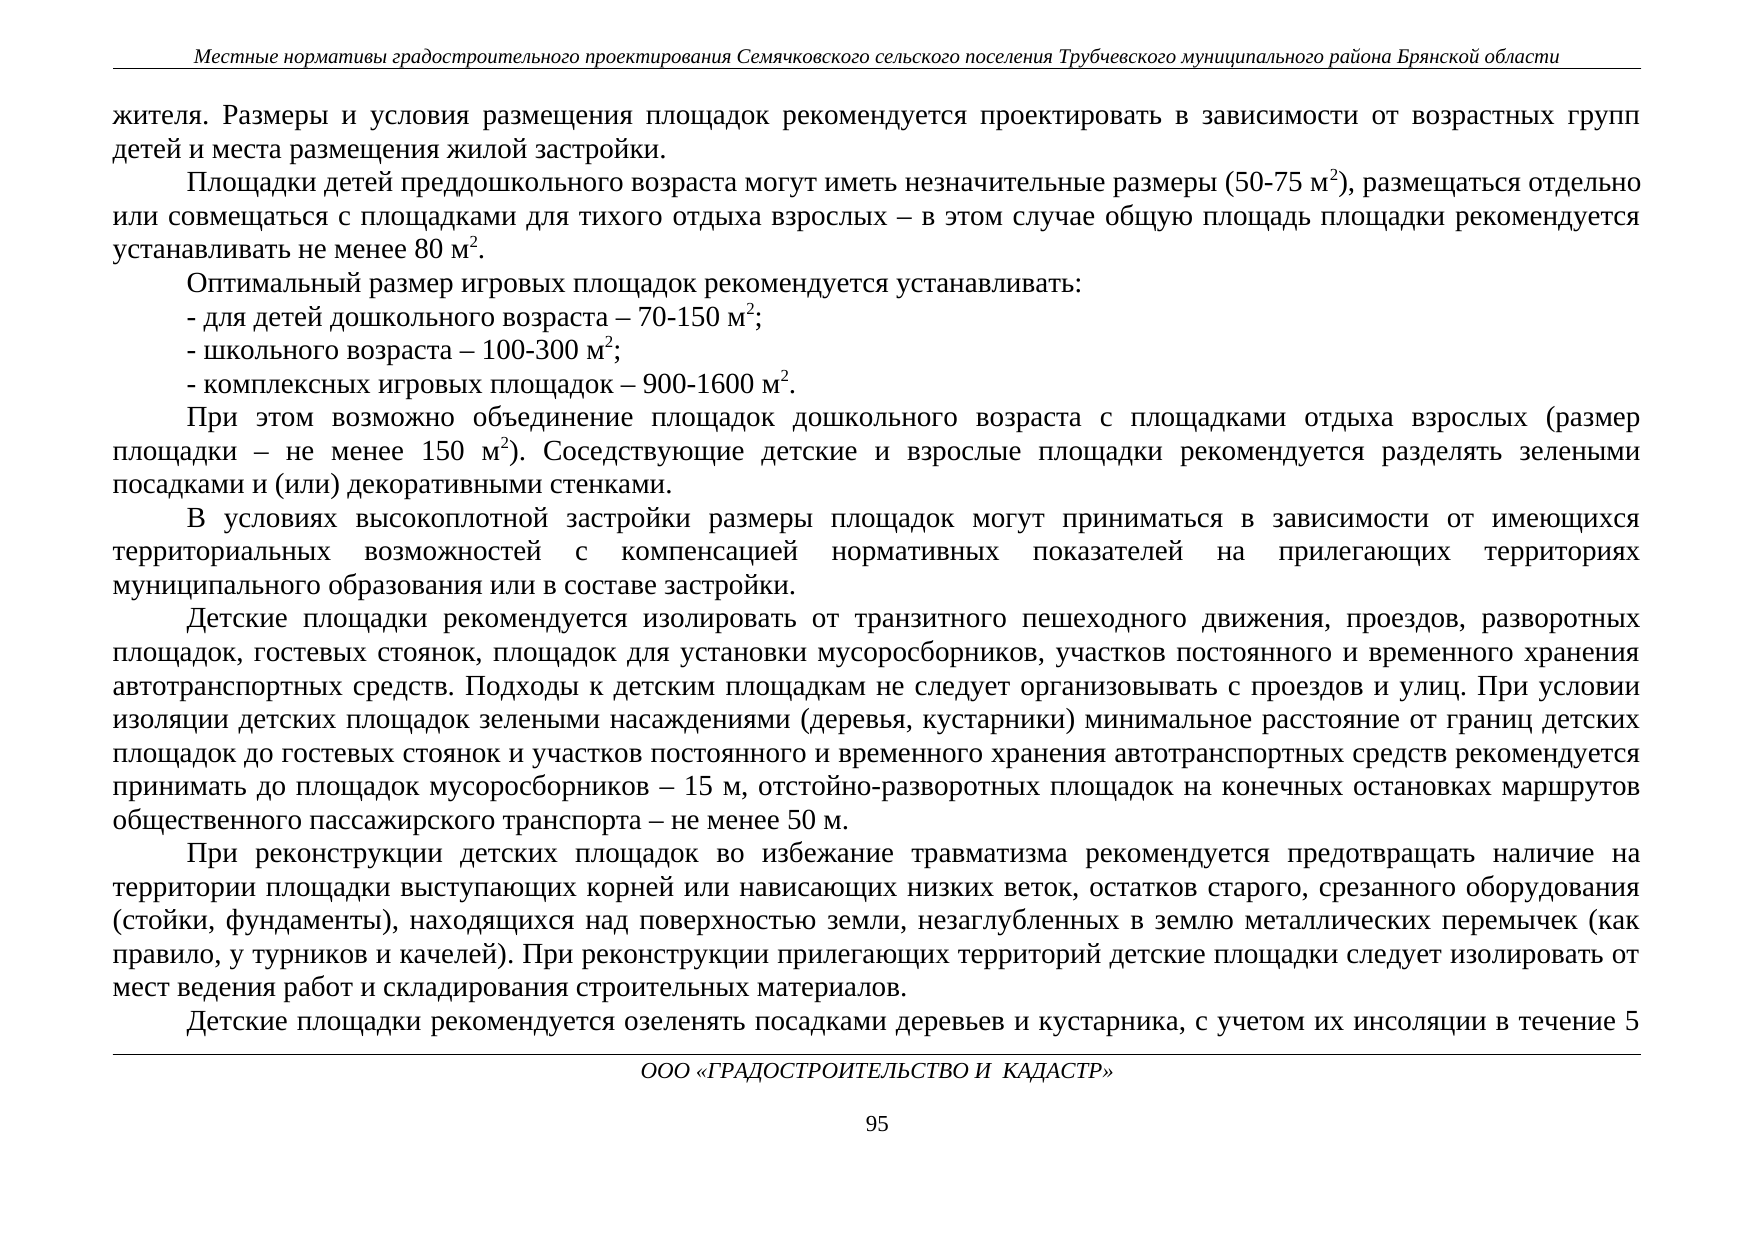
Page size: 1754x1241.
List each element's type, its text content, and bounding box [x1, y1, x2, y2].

text В условиях высокоплотной застройки размеры площадок могут приниматься в зависимости от имеющихся территориальных возможностей с компенсацией нормативных показателей на прилегающих территориях муниципального образования или в составе застройки. [112, 500, 1641, 601]
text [112, 97, 1641, 164]
text При этом возможно объединение площадок дошкольного возраста с площадками отдыха взрослых (размер площадки – не менее 150 м2). Соседствующие детские и взрослые площадки рекомендуется разделять зелеными посадками и (или) декоративными стенками. [112, 399, 1641, 500]
text Детские площадки рекомендуется изолировать от транзитного пешеходного движения, проездов, разворотных площадок, гостевых стоянок, площадок для установки мусоросборников, участков постоянного и временного хранения автотранспортных средств. Подходы к детским площадкам не следует организовывать с проездов и улиц. При условии изоляции детских площадок зелеными насаждениями (деревья, кустарники) минимальное расстояние от границ детских площадок до гостевых стоянок и участков постоянного и временного хранения автотранспортных средств рекомендуется принимать до площадок мусоросборников – 15 м, отстойно-разворотных площадок на конечных остановках маршрутов общественного пассажирского транспорта – не менее 50 м. [112, 601, 1641, 835]
text - школьного возраста – 100-300 м2; [112, 332, 1641, 366]
text Оптимальный размер игровых площадок рекомендуется устанавливать: [112, 265, 1641, 299]
text При реконструкции детских площадок во избежание травматизма рекомендуется предотвращать наличие на территории площадки выступающих корней или нависающих низких веток, остатков старого, срезанного оборудования (стойки, фундаменты), находящихся над поверхностью земли, незаглубленных в землю металлических перемычек (как правило, у турников и качелей). При реконструкции прилегающих территорий детские площадки следует изолировать от мест ведения работ и складирования строительных материалов. [112, 835, 1641, 1003]
text Площадки детей преддошкольного возраста могут иметь незначительные размеры (50-75 м2), размещаться отдельно или совмещаться с площадками для тихого отдыха взрослых – в этом случае общую площадь площадки рекомендуется устанавливать не менее 80 м2. [112, 164, 1641, 265]
text - комплексных игровых площадок – 900-1600 м2. [112, 366, 1641, 399]
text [112, 1003, 1641, 1037]
text - для детей дошкольного возраста – 70-150 м2; [112, 299, 1641, 332]
